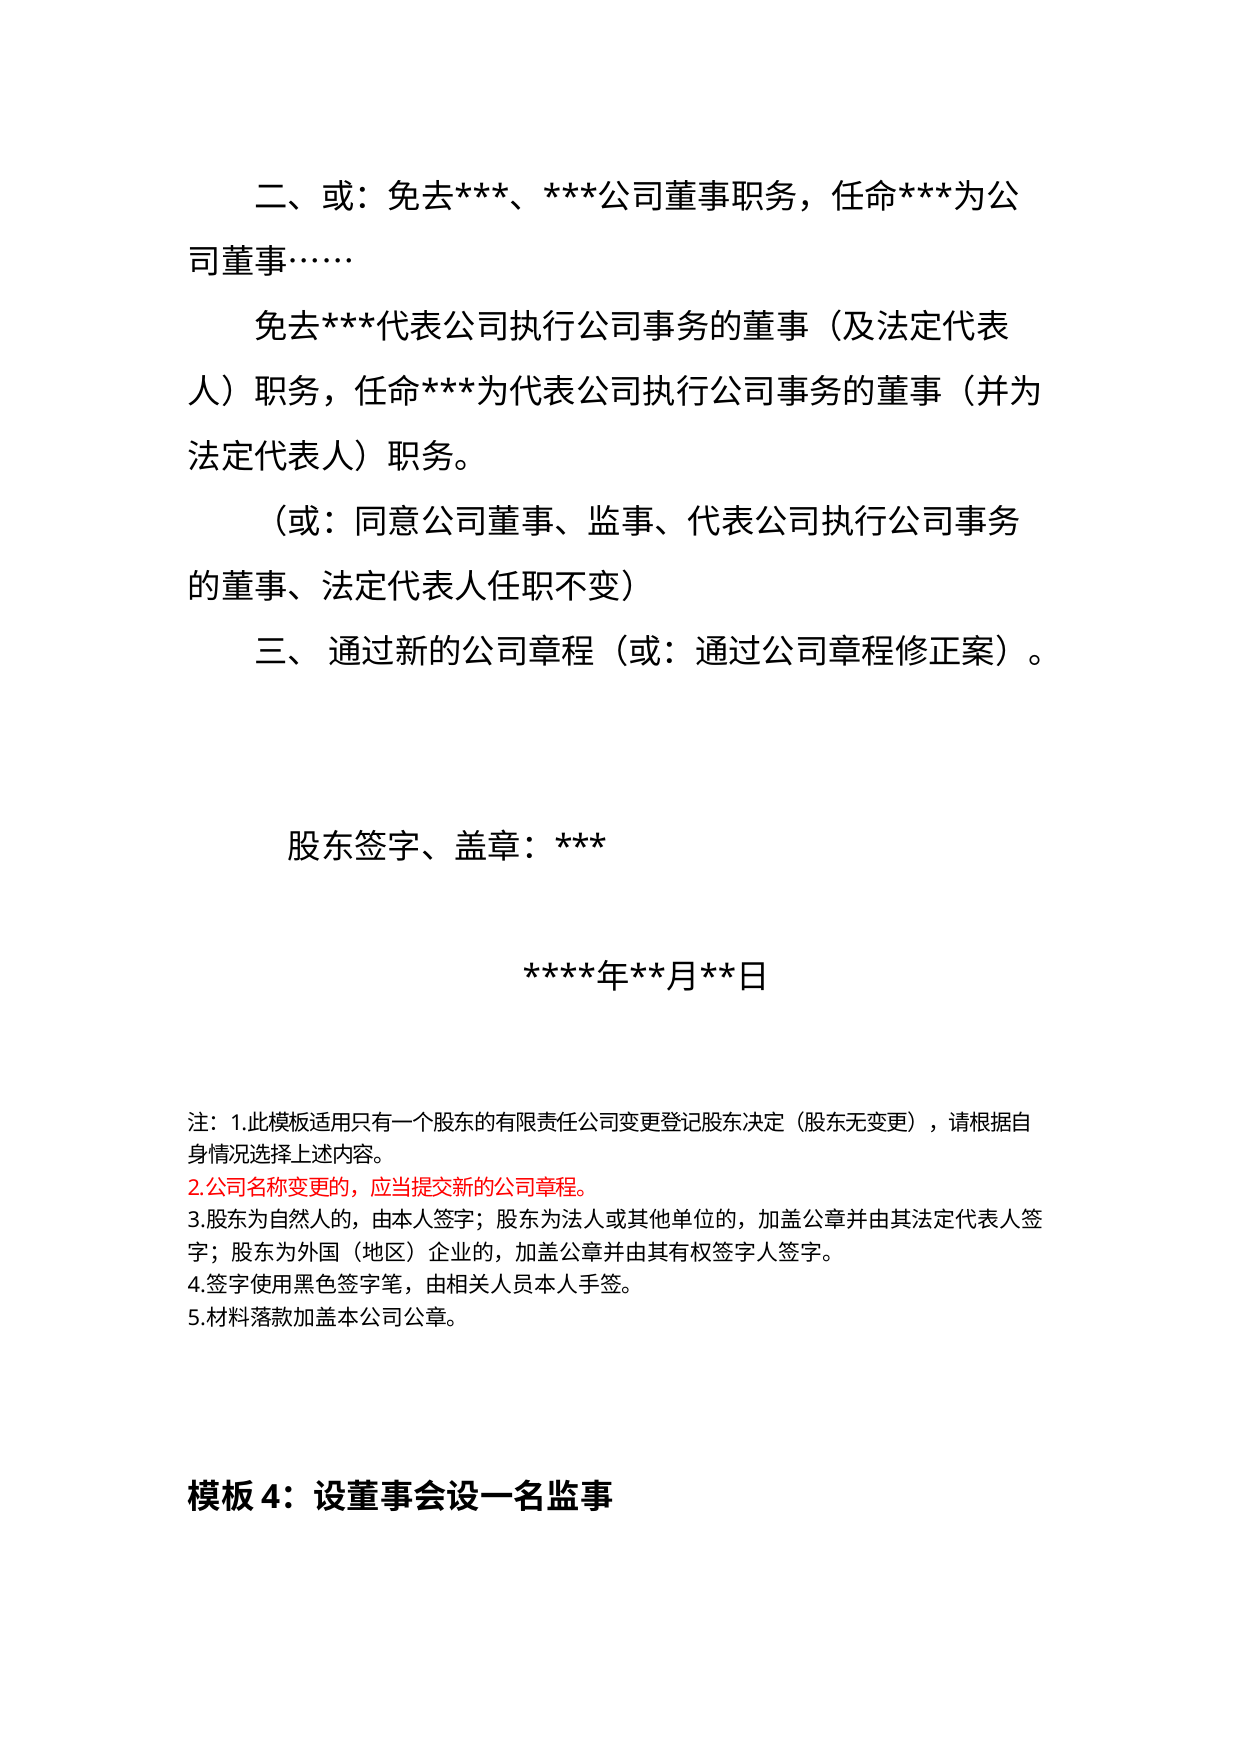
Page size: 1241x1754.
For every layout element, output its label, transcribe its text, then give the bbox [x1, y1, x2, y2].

text 二、或：免去***、***公司董事职务，任命***为公司董事…… [187, 162, 1053, 292]
text 3.股东为自然人的，由本人签字；股东为法人或其他单位的，加盖公章并由其法定代表人签字；股东为外国（地区）企业的，加盖公章并由其有权签字人签字。 [187, 1202, 1053, 1267]
text ****年**月**日 [187, 942, 1053, 1007]
text 注：1.此模板适用只有一个股东的有限责任公司变更登记股东决定（股东无变更），请根据自身情况选择上述内容。 [187, 1104, 1053, 1169]
text 股东签字、盖章：*** [187, 812, 1053, 877]
text 2.公司名称变更的，应当提交新的公司章程。 [187, 1169, 1053, 1202]
text 三、 通过新的公司章程（或：通过公司章程修正案）。 [187, 617, 1053, 682]
text 5.材料落款加盖本公司公章。 [187, 1299, 1053, 1332]
text 模板4：设董事会设一名监事 [187, 1462, 1053, 1527]
text 4.签字使用黑色签字笔，由相关人员本人手签。 [187, 1267, 1053, 1299]
text 免去***代表公司执行公司事务的董事（及法定代表人）职务，任命***为代表公司执行公司事务的董事（并为法定代表人）职务。 [187, 292, 1053, 487]
text （或：同意公司董事、监事、代表公司执行公司事务的董事、法定代表人任职不变） [187, 487, 1053, 617]
